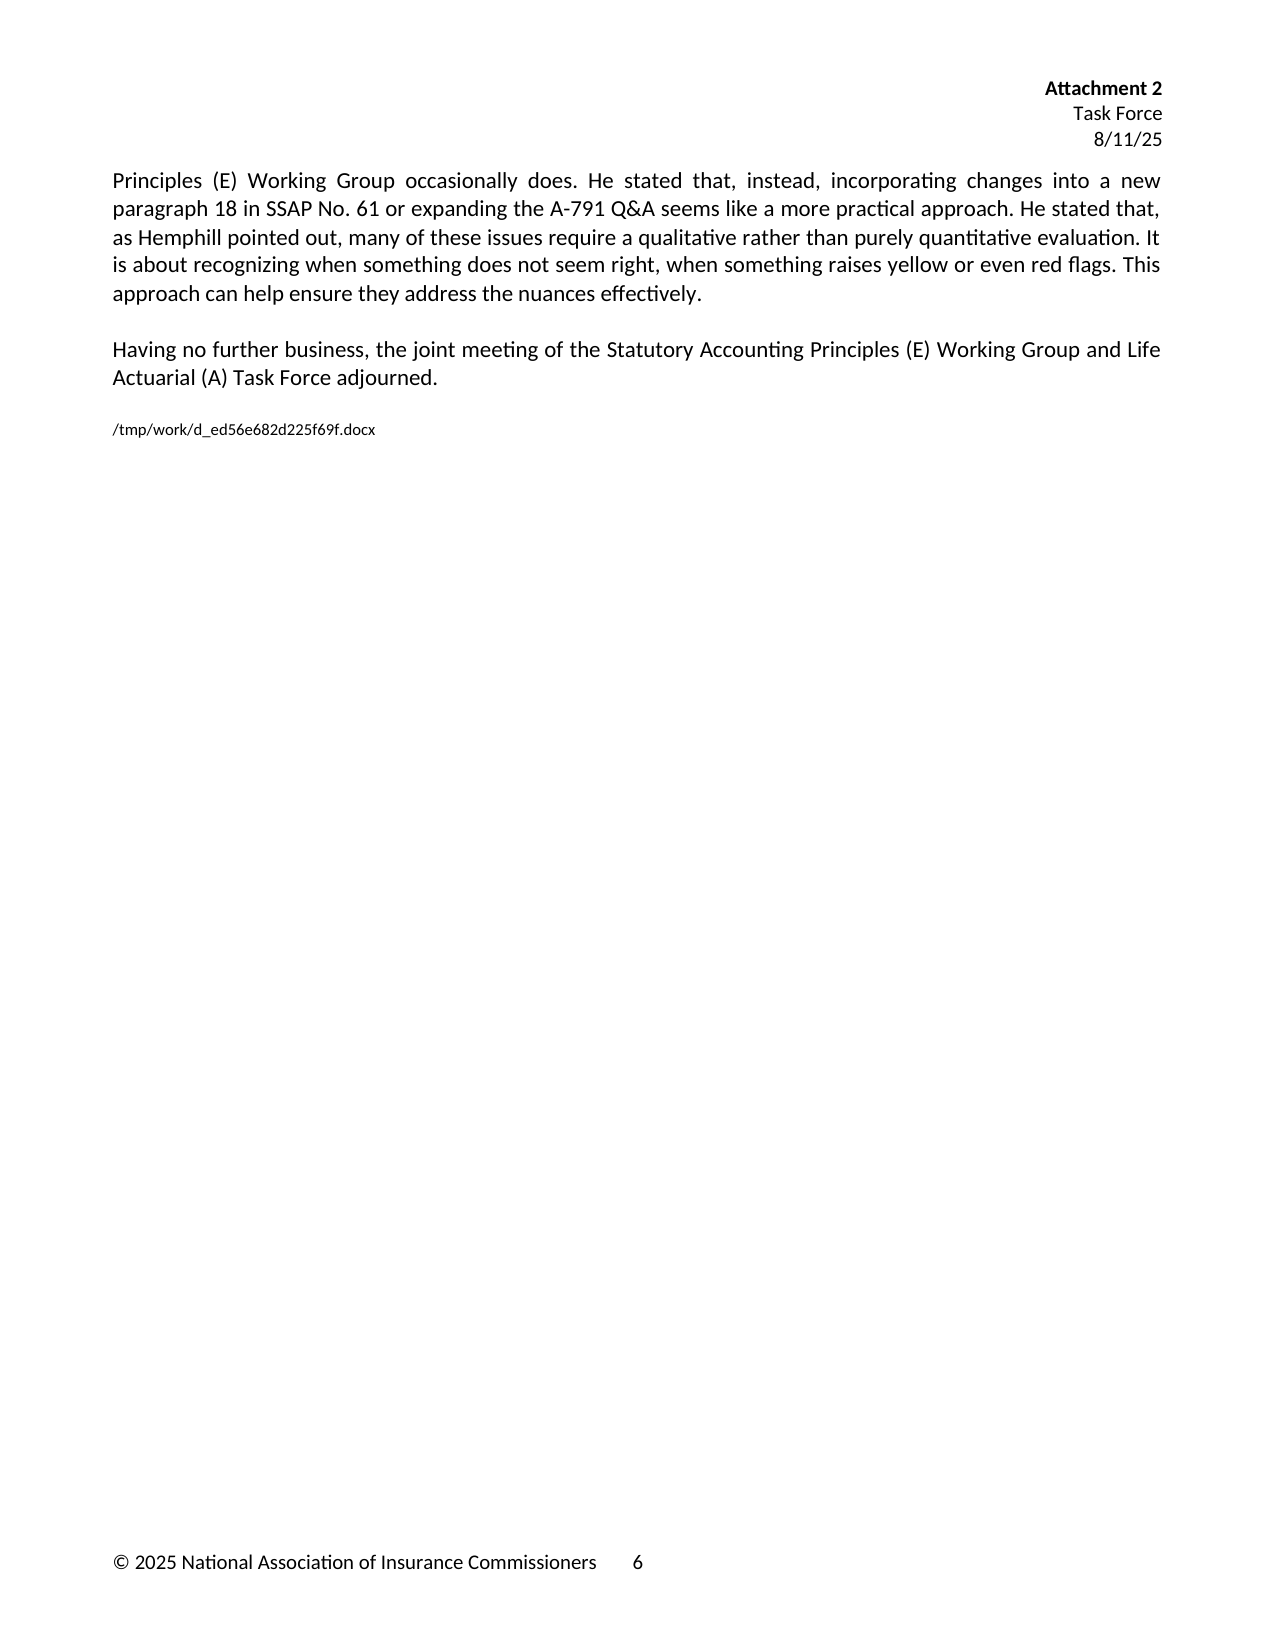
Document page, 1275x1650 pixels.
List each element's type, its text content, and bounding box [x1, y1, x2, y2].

text https://naiconline.sharepoint.com/teams/FRSStatutoryAccounting/National Meetings/A. National Meeting Materials/2025/08-11-25 Summer National Meeting/Hearing/02 - Meeting Minutes 04-10-25.docx [112, 419, 1162, 439]
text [112, 167, 1162, 307]
text Having no further business, the joint meeting of the Statutory Accounting Principles (E) Working Group and Life Actuarial (A) Task Force adjourned. [112, 335, 1162, 391]
